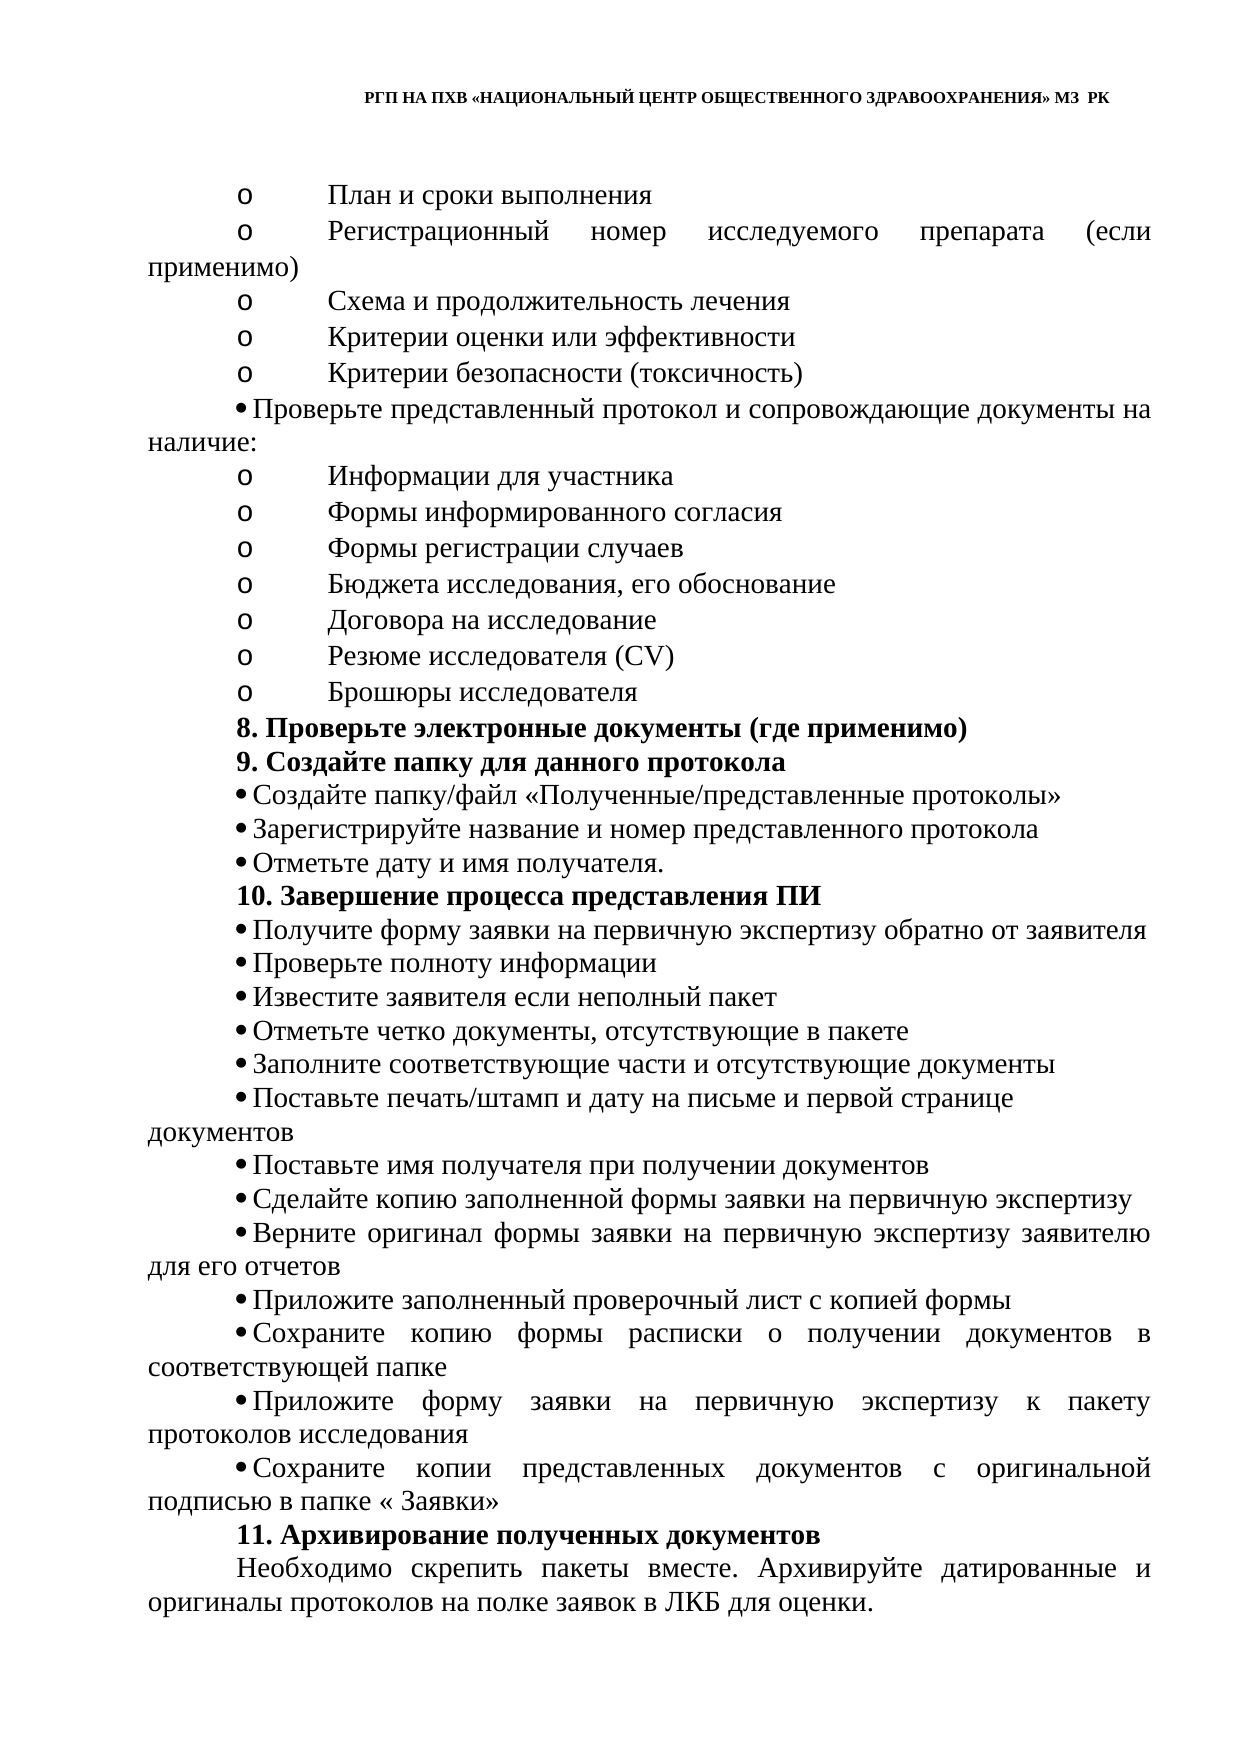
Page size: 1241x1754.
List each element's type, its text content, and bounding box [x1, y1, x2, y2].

list Поставьте имя получателя при получении документов [148, 1147, 1152, 1181]
list Сохраните копии представленных документов с оригинальной подписью в папке « Заявки» [148, 1450, 1152, 1517]
list Создайте папку/файл «Полученные/представленные протоколы» [148, 777, 1152, 811]
list Резюме исследователя (CV) [148, 638, 1152, 674]
list Критерии безопасности (токсичность) [148, 355, 1152, 391]
list Критерии оценки или эффективности [148, 319, 1152, 355]
list Приложите форму заявки на первичную экспертизу к пакету протоколов исследования [148, 1383, 1152, 1450]
list Известите заявителя если неполный пакет [148, 979, 1152, 1013]
list Формы регистрации случаев [148, 530, 1152, 566]
list Бюджета исследования, его обоснование [148, 566, 1152, 602]
text Необходимо скрепить пакеты вместе. Архивируйте датированные и оригиналы протоколов на полке заявок в ЛКБ для оценки. [148, 1551, 1152, 1618]
list Отметьте четко документы, отсутствующие в пакете [148, 1013, 1152, 1047]
list Формы информированного согласия [148, 494, 1152, 530]
subtitle 10. Завершение процесса представления ПИ [148, 878, 1152, 912]
subtitle 9. Создайте папку для данного протокола [148, 744, 1152, 777]
list Проверьте представленный протокол и сопровождающие документы на наличие: [148, 391, 1152, 458]
list Регистрационный номер исследуемого препарата (если применимо) [148, 213, 1152, 283]
list План и сроки выполнения [148, 177, 1152, 213]
subtitle 11. Архивирование полученных документов [148, 1517, 1152, 1551]
list Верните оригинал формы заявки на первичную экспертизу заявителю для его отчетов [148, 1215, 1152, 1282]
list Отметьте дату и имя получателя. [148, 845, 1152, 878]
list Проверьте полноту информации [148, 946, 1152, 979]
list Брошюры исследователя [148, 674, 1152, 710]
list Получите форму заявки на первичную экспертизу обратно от заявителя [148, 912, 1152, 946]
list Заполните соответствующие части и отсутствующие документы [148, 1047, 1152, 1080]
list Информации для участника [148, 458, 1152, 494]
list Зарегистрируйте название и номер представленного протокола [148, 811, 1152, 845]
list Сделайте копию заполненной формы заявки на первичную экспертизу [148, 1181, 1152, 1215]
subtitle 8. Проверьте электронные документы (где применимо) [148, 710, 1152, 744]
list Договора на исследование [148, 602, 1152, 638]
list Схема и продолжительность лечения [148, 283, 1152, 319]
list Приложите заполненный проверочный лист с копией формы [148, 1282, 1152, 1316]
list Сохраните копию формы расписки о получении документов в соответствующей папке [148, 1316, 1152, 1383]
list Поставьте печать/штамп и дату на письме и первой странице документов [148, 1080, 1152, 1147]
